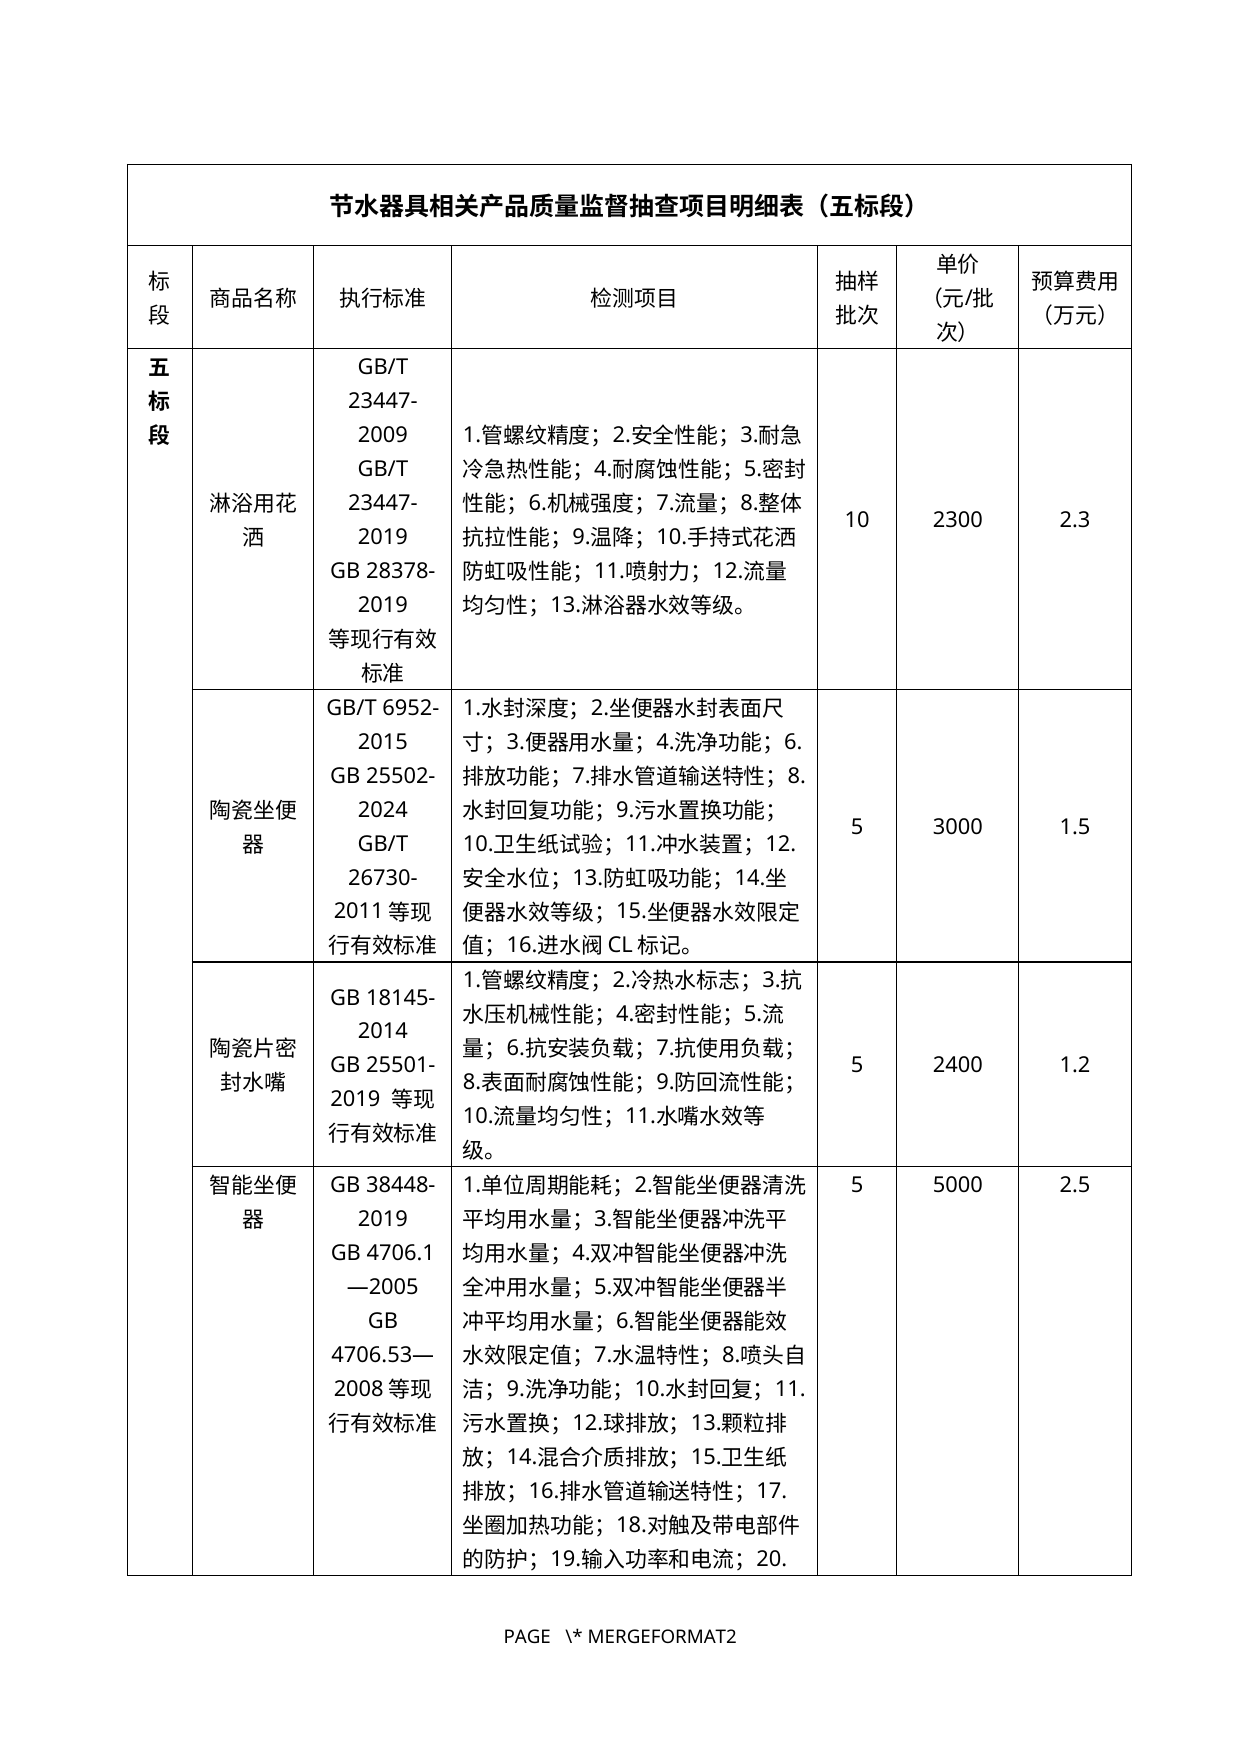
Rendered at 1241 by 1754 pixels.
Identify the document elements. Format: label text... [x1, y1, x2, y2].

table_cell GB/T 23447-2009 GB/T 23447-2019 GB 28378-2019 等现行有效标准 [314, 349, 451, 689]
table_cell 2400 [897, 963, 1018, 1166]
table_cell 陶瓷坐便器 [193, 690, 313, 961]
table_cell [452, 1167, 817, 1575]
table_cell 1.管螺纹精度；2.安全性能；3.耐急冷急热性能；4.耐腐蚀性能；5.密封性能；6.机械强度；7.流量；8.整体抗拉性能；9.温降；10.手持式花洒防虹吸性能；11.喷射力；12.流量均匀性；13.淋浴器水效等级。 [452, 349, 817, 689]
table_cell 预算费用 （万元） [1019, 246, 1131, 348]
table_cell 五标段 [128, 349, 192, 1575]
table_cell 5 [818, 963, 896, 1166]
table_cell 智能坐便器 [193, 1167, 313, 1575]
table_cell 5000 [897, 1167, 1018, 1575]
table_cell GB/T 6952-2015 GB 25502-2024 GB/T 26730-2011等现行有效标准 [314, 690, 451, 961]
table_cell 1.2 [1019, 963, 1131, 1166]
table_cell 2.5 [1019, 1167, 1131, 1575]
table_cell 1.管螺纹精度；2.冷热水标志；3.抗水压机械性能；4.密封性能；5.流量；6.抗安装负载；7.抗使用负载；8.表面耐腐蚀性能；9.防回流性能；10.流量均匀性；11.水嘴水效等级。 [452, 963, 817, 1166]
table_cell 单价 （元/批次） [897, 246, 1018, 348]
table_cell GB 18145-2014 GB 25501-2019 等现行有效标准 [314, 963, 451, 1166]
table_cell 抽样批次 [818, 246, 896, 348]
table_header 节水器具相关产品质量监督抽查项目明细表（五标段） [128, 165, 1131, 245]
table_cell 10 [818, 349, 896, 689]
table_cell 淋浴用花洒 [193, 349, 313, 689]
table_cell 3000 [897, 690, 1018, 961]
table_cell 执行标准 [314, 246, 451, 348]
table_cell 1.水封深度；2.坐便器水封表面尺寸；3.便器用水量；4.洗净功能；6.排放功能；7.排水管道输送特性；8.水封回复功能；9.污水置换功能；10.卫生纸试验；11.冲水装置；12.安全水位；13.防虹吸功能；14.坐便器水效等级；15.坐便器水效限定值；16.进水阀CL标记。 [452, 690, 817, 961]
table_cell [314, 1167, 451, 1575]
table_cell 标段 [128, 246, 192, 348]
table_cell 陶瓷片密封水嘴 [193, 963, 313, 1166]
table_cell 检测项目 [452, 246, 817, 348]
table_cell 2.3 [1019, 349, 1131, 689]
table_cell 商品名称 [193, 246, 313, 348]
table_cell 1.5 [1019, 690, 1131, 961]
table_cell 5 [818, 690, 896, 961]
table_cell 5 [818, 1167, 896, 1575]
table_cell 2300 [897, 349, 1018, 689]
